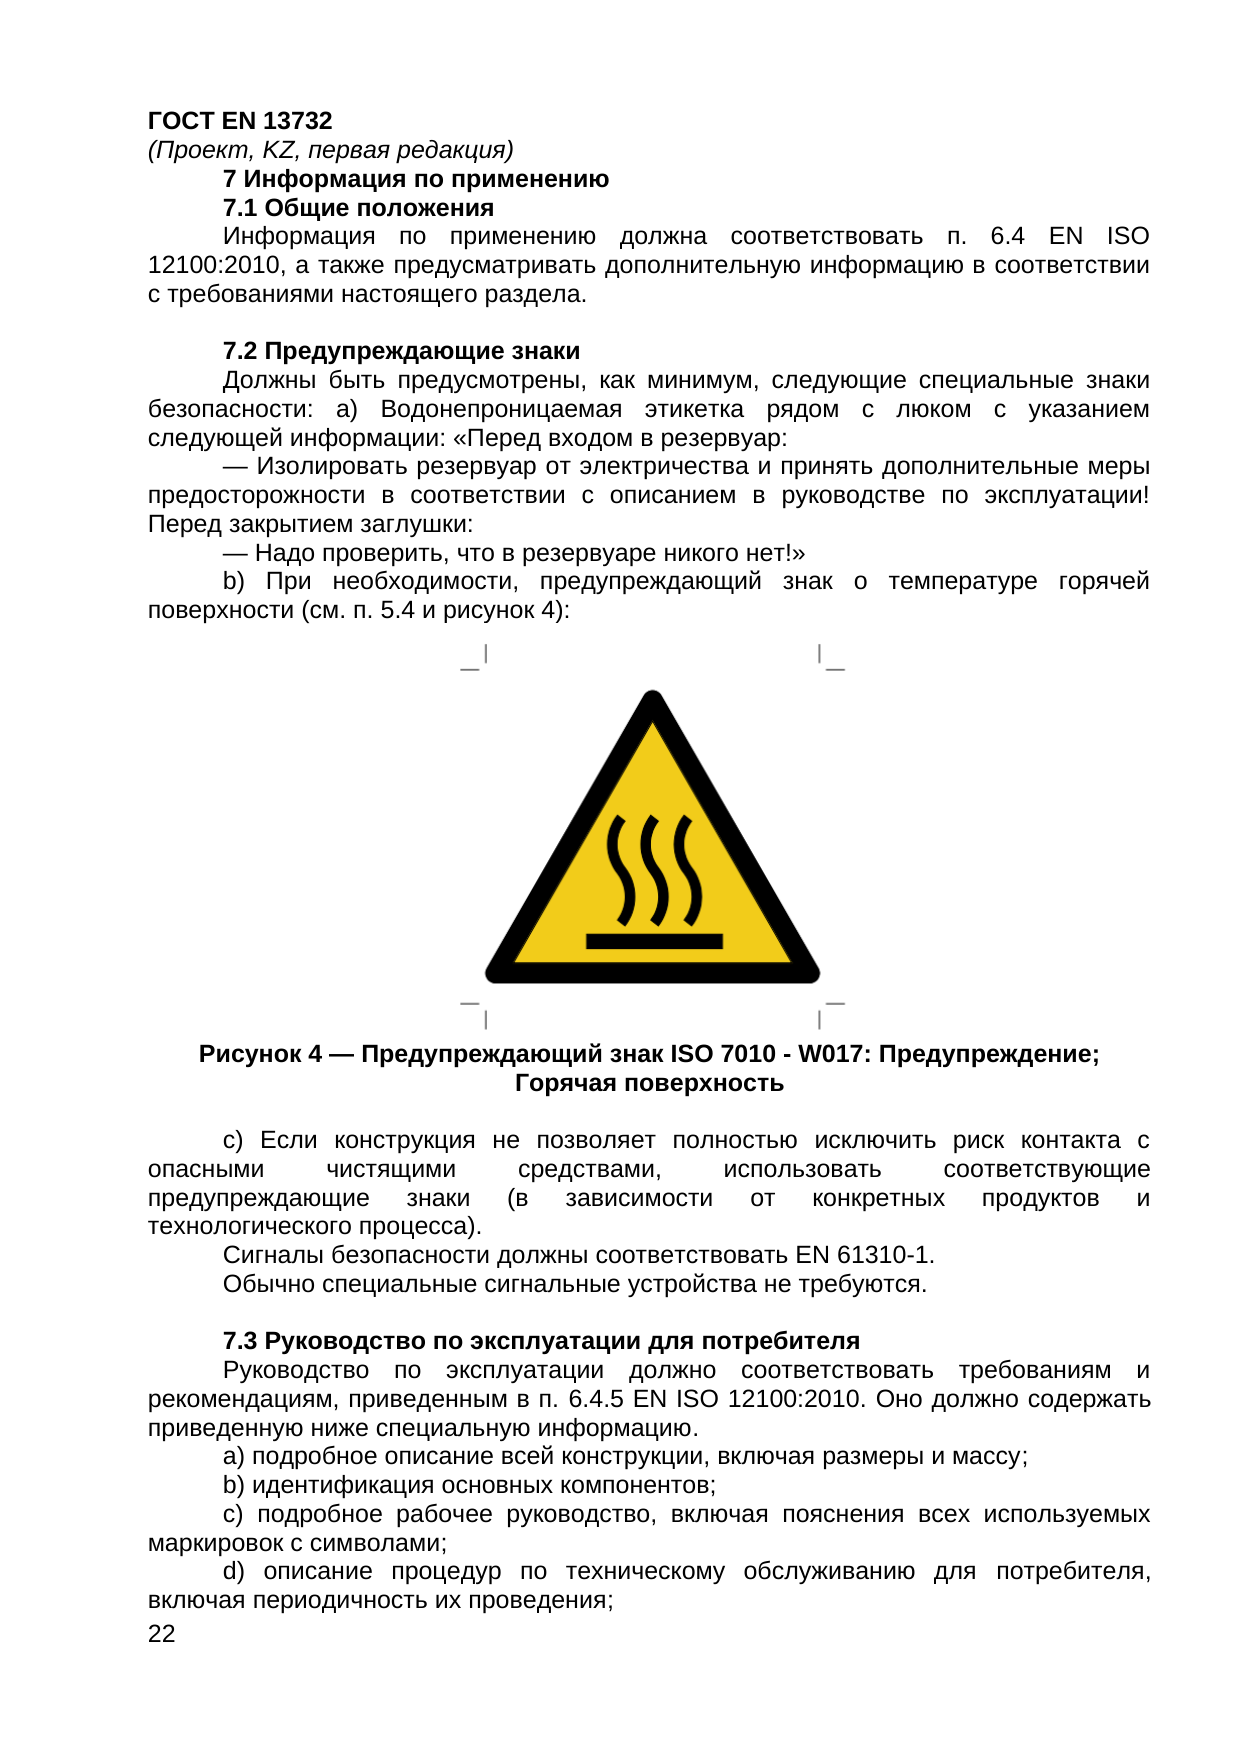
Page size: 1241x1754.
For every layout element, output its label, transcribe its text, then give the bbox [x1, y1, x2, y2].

text Руководство по эксплуатации должно соответствовать требованиям и рекомендациям, приведенным в п. 6.4.5 EN ISO 12100:2010. Оно должно содержать приведенную ниже специальную информацию. [148, 1355, 1152, 1441]
text Обычно специальные сигнальные устройства не требуются. [148, 1269, 1152, 1297]
text 7.1 Общие положения [148, 192, 1152, 221]
text c) подробное рабочее руководство, включая пояснения всех используемых маркировок с символами; [148, 1499, 1152, 1556]
picture [413, 623, 886, 1039]
text b) При необходимости, предупреждающий знак о температуре горячей поверхности (см. п. 5.4 и рисунок 4): [148, 566, 1152, 624]
text Сигналы безопасности должны соответствовать EN 61310-1. [148, 1240, 1152, 1269]
text 7.3 Руководство по эксплуатации для потребителя [148, 1326, 1152, 1355]
text d) описание процедур по техническому обслуживанию для потребителя, включая периодичность их проведения; [148, 1556, 1152, 1614]
text b) идентификация основных компонентов; [148, 1470, 1152, 1499]
text — Изолировать резервуар от электричества и принять дополнительные меры предосторожности в соответствии с описанием в руководстве по эксплуатации! Перед закрытием заглушки: [148, 451, 1152, 537]
text — Надо проверить, что в резервуаре никого нет!» [148, 537, 1152, 566]
text 7.2 Предупреждающие знаки [148, 336, 1152, 365]
text c) Если конструкция не позволяет полностью исключить риск контакта с опасными чистящими средствами, использовать соответствующие предупреждающие знаки (в зависимости от конкретных продуктов и технологического процесса). [148, 1125, 1152, 1240]
text Рисунок 4 — Предупреждающий знак ISO 7010 - W017: Предупреждение; Горячая поверхность [148, 1039, 1152, 1096]
text a) подробное описание всей конструкции, включая размеры и массу; [148, 1441, 1152, 1470]
text 7 Информация по применению [148, 164, 1152, 192]
text Должны быть предусмотрены, как минимум, следующие специальные знаки безопасности: а) Водонепроницаемая этикетка рядом с люком с указанием следующей информации: «Перед входом в резервуар: [148, 365, 1152, 451]
text Информация по применению должна соответствовать п. 6.4 EN ISO 12100:2010, а также предусматривать дополнительную информацию в соответствии с требованиями настоящего раздела. [148, 221, 1152, 307]
